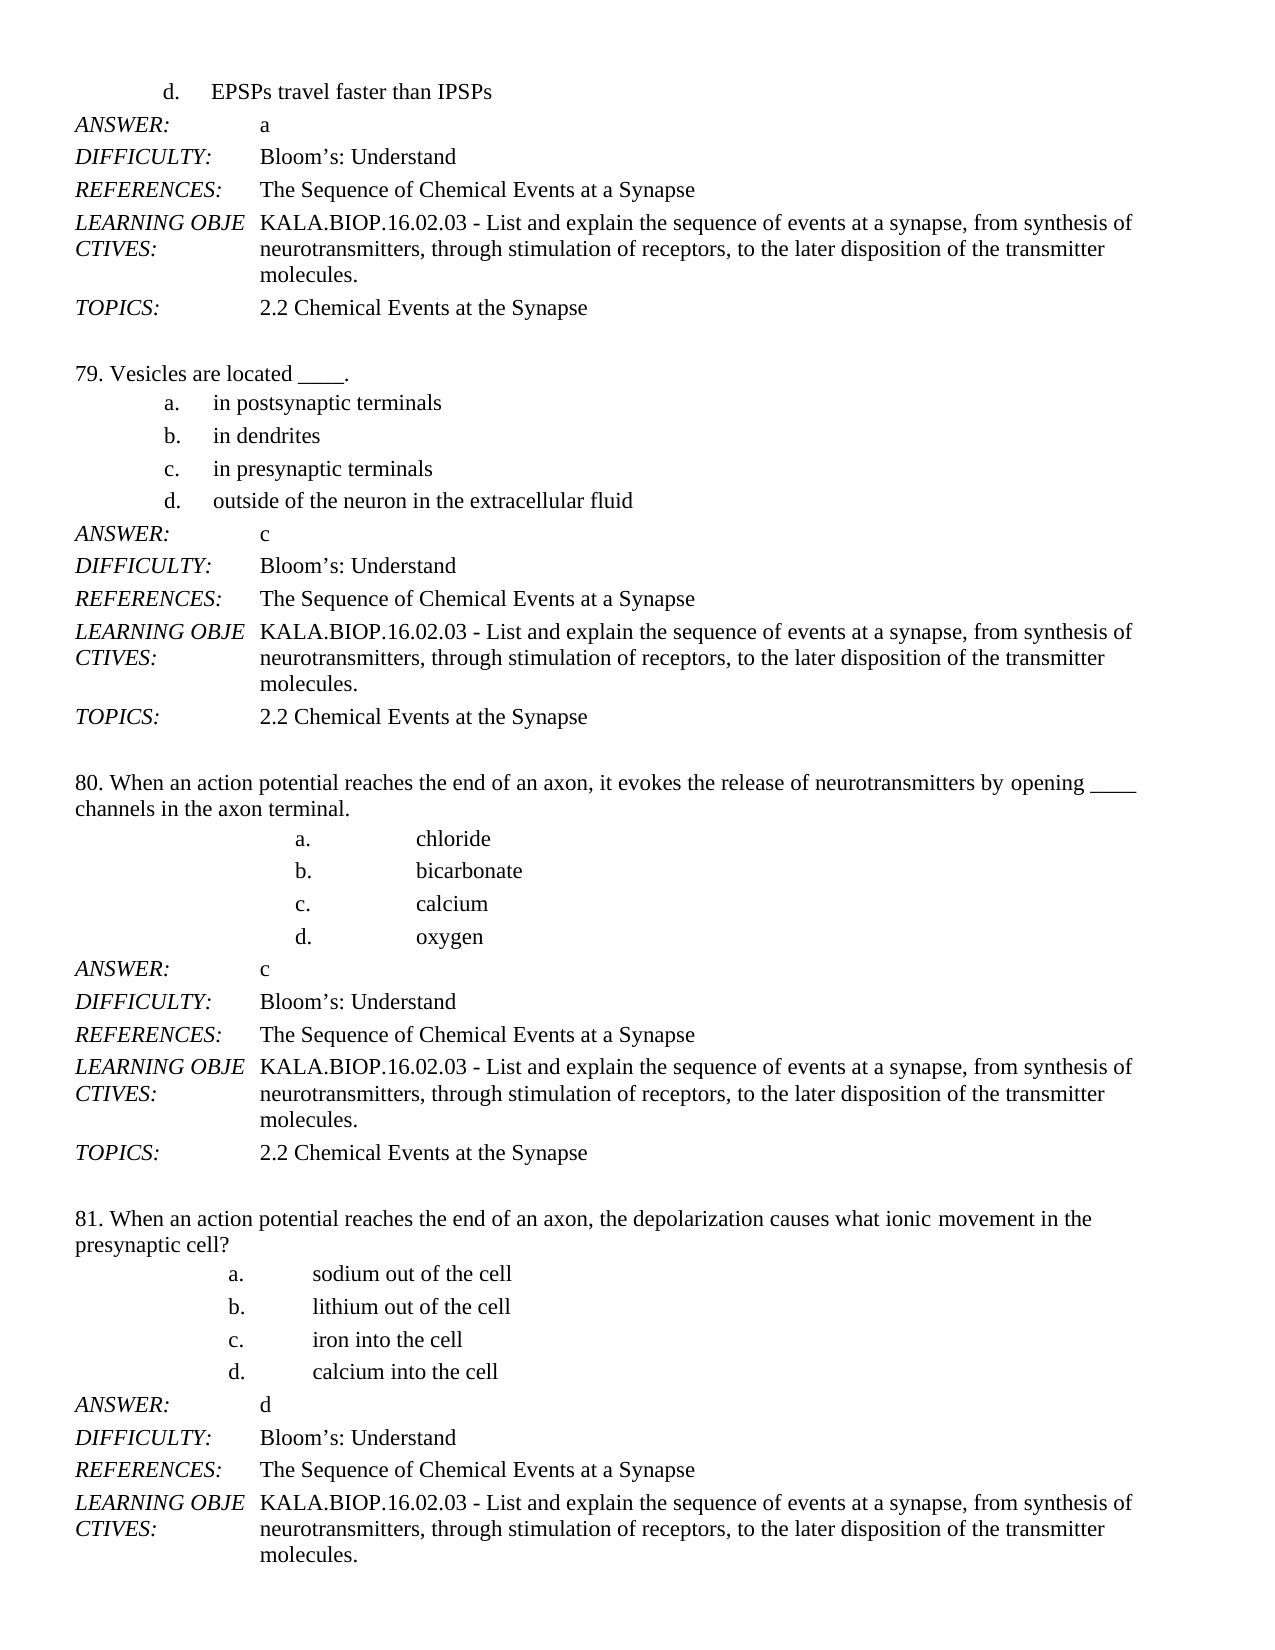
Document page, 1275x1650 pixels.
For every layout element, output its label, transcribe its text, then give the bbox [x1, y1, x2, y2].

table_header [75, 1257, 1200, 1571]
table_header 80. When an action potential reaches the end of an axon, it evokes the release of neurotransmitters by opening ____ channels in the axon terminal.​ [75, 822, 1200, 1168]
table_header 79. Vesicles are located ____.​ [75, 386, 1200, 733]
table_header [75, 75, 1200, 323]
